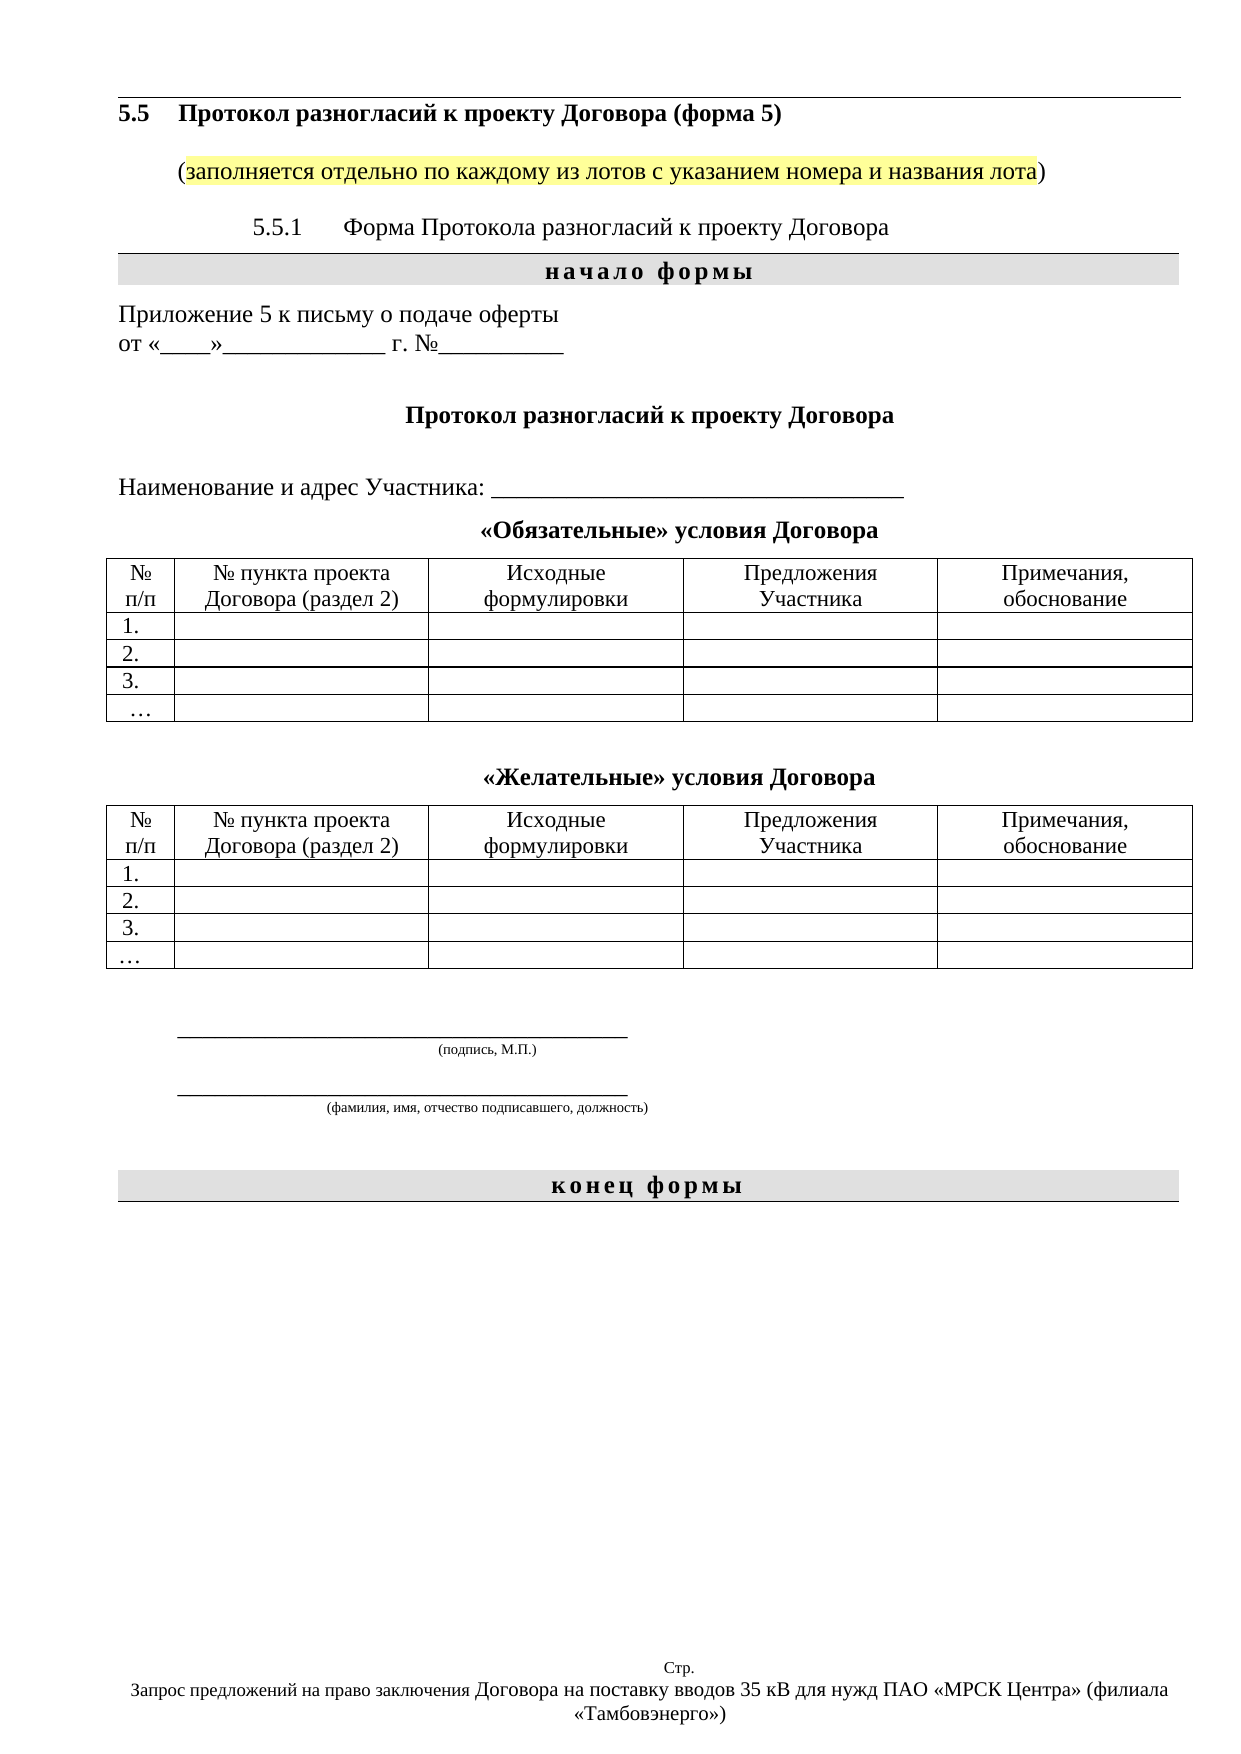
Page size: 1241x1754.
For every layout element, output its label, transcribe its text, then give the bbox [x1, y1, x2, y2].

table_cell [107, 640, 174, 666]
subtitle Форма Протокола разногласий к проекту Договора [193, 212, 1181, 240]
table_cell [938, 860, 1192, 886]
table_cell [175, 613, 428, 639]
table_cell [684, 887, 937, 913]
table_cell [938, 914, 1192, 941]
table_cell [175, 860, 428, 886]
table_header Предложения Участника [684, 806, 937, 858]
table_cell [938, 668, 1192, 694]
table_cell [938, 887, 1192, 913]
table_cell [429, 695, 683, 721]
table_header № п/п [107, 806, 174, 858]
table_cell [429, 668, 683, 694]
table_cell … [107, 695, 174, 721]
table_cell [938, 695, 1192, 721]
table_cell [684, 613, 937, 639]
table_header № пункта проекта Договора (раздел 2) [175, 806, 428, 858]
table_cell [684, 640, 937, 666]
text начало формы [118, 254, 1179, 285]
text «Желательные» условия Договора [118, 762, 1181, 790]
table_cell [938, 613, 1192, 639]
table_cell [175, 942, 428, 968]
text ____________________________________ [118, 1070, 1181, 1098]
table_cell [684, 942, 937, 968]
text «Обязательные» условия Договора [118, 515, 1181, 543]
text Протокол разногласий к проекту Договора [118, 400, 1181, 428]
table_cell [938, 640, 1192, 666]
table_cell [175, 640, 428, 666]
table_cell [107, 668, 174, 694]
table_cell [684, 914, 937, 941]
table_cell [175, 914, 428, 941]
table_cell [684, 668, 937, 694]
table_cell [429, 613, 683, 639]
table_cell [684, 695, 937, 721]
table_header Примечания, обоснование [938, 559, 1192, 612]
table_cell [429, 942, 683, 968]
table_header Исходные формулировки [429, 806, 683, 858]
text Наименование и адрес Участника: _________________________________ [118, 472, 1181, 500]
table_cell [175, 695, 428, 721]
table_cell [175, 887, 428, 913]
table_cell … [107, 942, 174, 968]
text ____________________________________ [118, 1012, 1181, 1041]
table_header Исходные формулировки [429, 559, 683, 612]
table_cell [938, 942, 1192, 968]
table_header № пункта проекта Договора (раздел 2) [175, 559, 428, 612]
subtitle Протокол разногласий к проекту Договора (форма 5) [118, 98, 1181, 127]
text (подпись, М.П.) [118, 1041, 797, 1070]
table_cell [107, 613, 174, 639]
table_header Примечания, обоснование [938, 806, 1192, 858]
text (фамилия, имя, отчество подписавшего, должность) [118, 1098, 797, 1127]
table_cell [107, 887, 174, 913]
table_cell [429, 887, 683, 913]
table_header Предложения Участника [684, 559, 937, 612]
table_cell [429, 914, 683, 941]
table_cell [107, 914, 174, 941]
table_header № п/п [107, 559, 174, 612]
table_cell [684, 860, 937, 886]
table_cell [429, 860, 683, 886]
table_cell [107, 860, 174, 886]
table_cell [429, 640, 683, 666]
table_cell [175, 668, 428, 694]
text конец формы [118, 1170, 1179, 1201]
text Приложение 5 к письму о подаче оферты от «____»_____________ г. №__________ [118, 299, 1181, 357]
